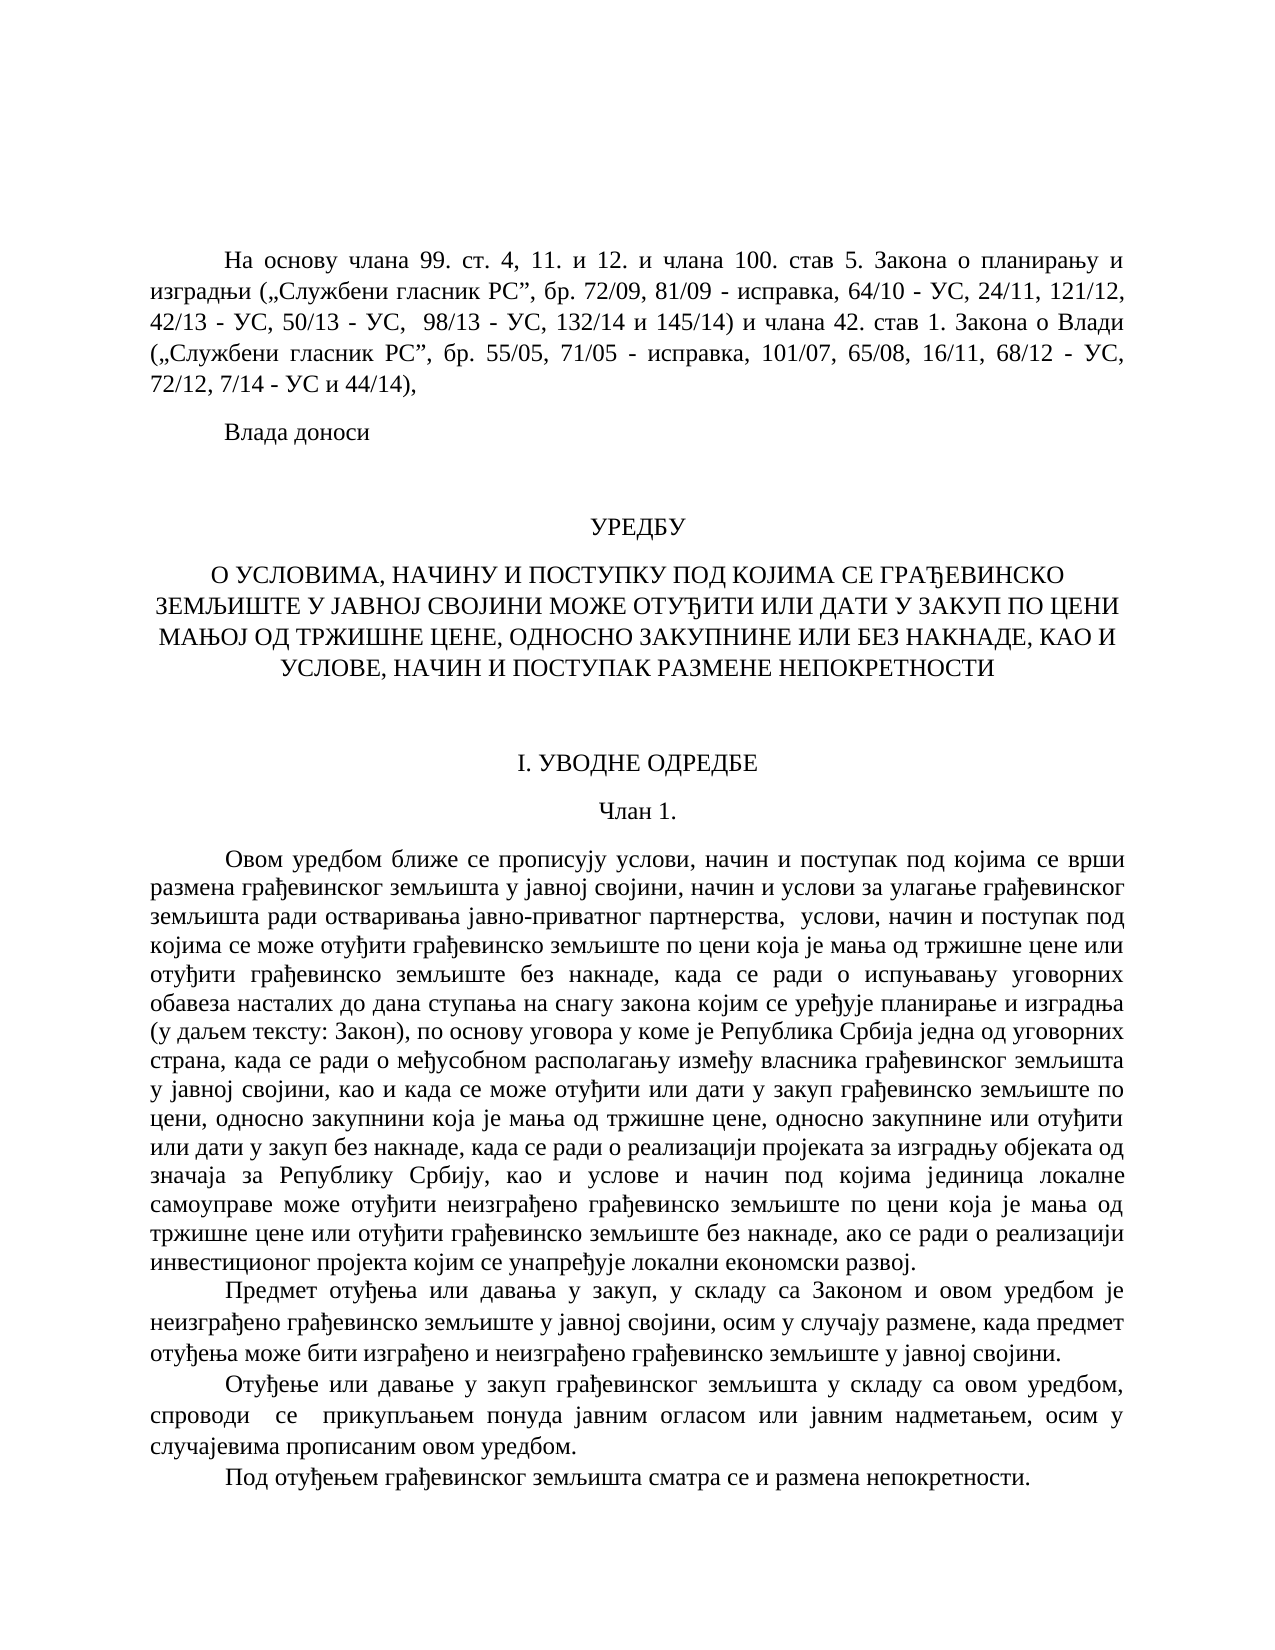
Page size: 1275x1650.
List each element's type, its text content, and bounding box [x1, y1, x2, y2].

text УРЕДБУ [150, 512, 1125, 541]
text Отуђење или давање у закуп грађевинског земљишта у складу са овом уредбом, спроводи се прикупљањем понуда јавним огласом или јавним надметањем, осим у случајевима прописаним овом уредбом. [150, 1369, 1125, 1460]
text Члан 1. [150, 796, 1125, 825]
text Влада доноси [150, 417, 1125, 445]
text О УСЛОВИМА, НАЧИНУ И ПОСТУПКУ ПОД КОЈИМА СЕ ГРАЂЕВИНСКО ЗЕМЉИШТЕ У ЈАВНОЈ СВОЈИНИ МОЖЕ ОТУЂИТИ ИЛИ ДАТИ У ЗАКУП ПО ЦЕНИ МАЊОЈ ОД ТРЖИШНЕ ЦЕНЕ, ОДНОСНО ЗАКУПНИНЕ ИЛИ БЕЗ НАКНАДЕ, КАО И УСЛОВЕ, НАЧИН И ПОСТУПАК РАЗМЕНЕ НЕПОКРЕТНОСТИ [150, 560, 1125, 682]
text Под отуђењем грађевинског земљишта сматра се и размена непокретности. [150, 1462, 1125, 1491]
text I. УВОДНЕ ОДРЕДБЕ [150, 748, 1125, 777]
text Предмет отуђења или давања у закуп, у складу са Законом и овом уредбом је неизграђено грађевинско земљиште у јавној својини, осим у случају размене, када предмет отуђења може бити изграђено и неизграђено грађевинско земљиште у јавној својини. [150, 1276, 1125, 1367]
text На основу члана 99. ст. 4, 11. и 12. и члана 100. став 5. Закона о планирању и изградњи („Службени гласник РС”, бр. 72/09, 81/09 - исправка, 64/10 - УС, 24/11, 121/12, 42/13 - УС, 50/13 - УС, 98/13 - УС, 132/14 и 145/14) и члана 42. став 1. Закона о Влади („Службени гласник РС”, бр. 55/05, 71/05 - исправка, 101/07, 65/08, 16/11, 68/12 - УС, 72/12, 7/14 - УС и 44/14), [150, 245, 1125, 398]
text Овом уредбом ближе се прописују услови, начин и поступак под којима се врши размена грађевинског земљишта у јавној својини, начин и услови за улагање грађевинског земљишта ради остваривања јавно-приватног партнерства, услови, начин и поступак под којима се може отуђити грађевинско земљиште по цени која је мања од тржишне цене или отуђити грађевинско земљиште без накнаде, када се ради о испуњавању уговорних обавеза насталих до дана ступања на снагу закона којим се уређује планирање и изградња (у даљем тексту: Закон), по основу уговора у коме је Република Србија једна од уговорних страна, када се ради о међусобном располагању између власника грађевинског земљишта у јавној својини, као и када се може отуђити или дати у закуп грађевинско земљиште по цени, односно закупнини која је мања од тржишне цене, односно закупнине или отуђити или дати у закуп без накнаде, када се ради о реализацији пројеката за изградњу објеката од значаја за Републику Србију, као и услове и начин под којима јединица локалне самоуправе може отуђити неизграђено грађевинско земљиште по цени која је мања од тржишне цене или отуђити грађевинско земљиште без накнаде, ако се ради о реализацији инвестиционог пројекта којим се унапређује локални економски развој. [150, 844, 1125, 1276]
